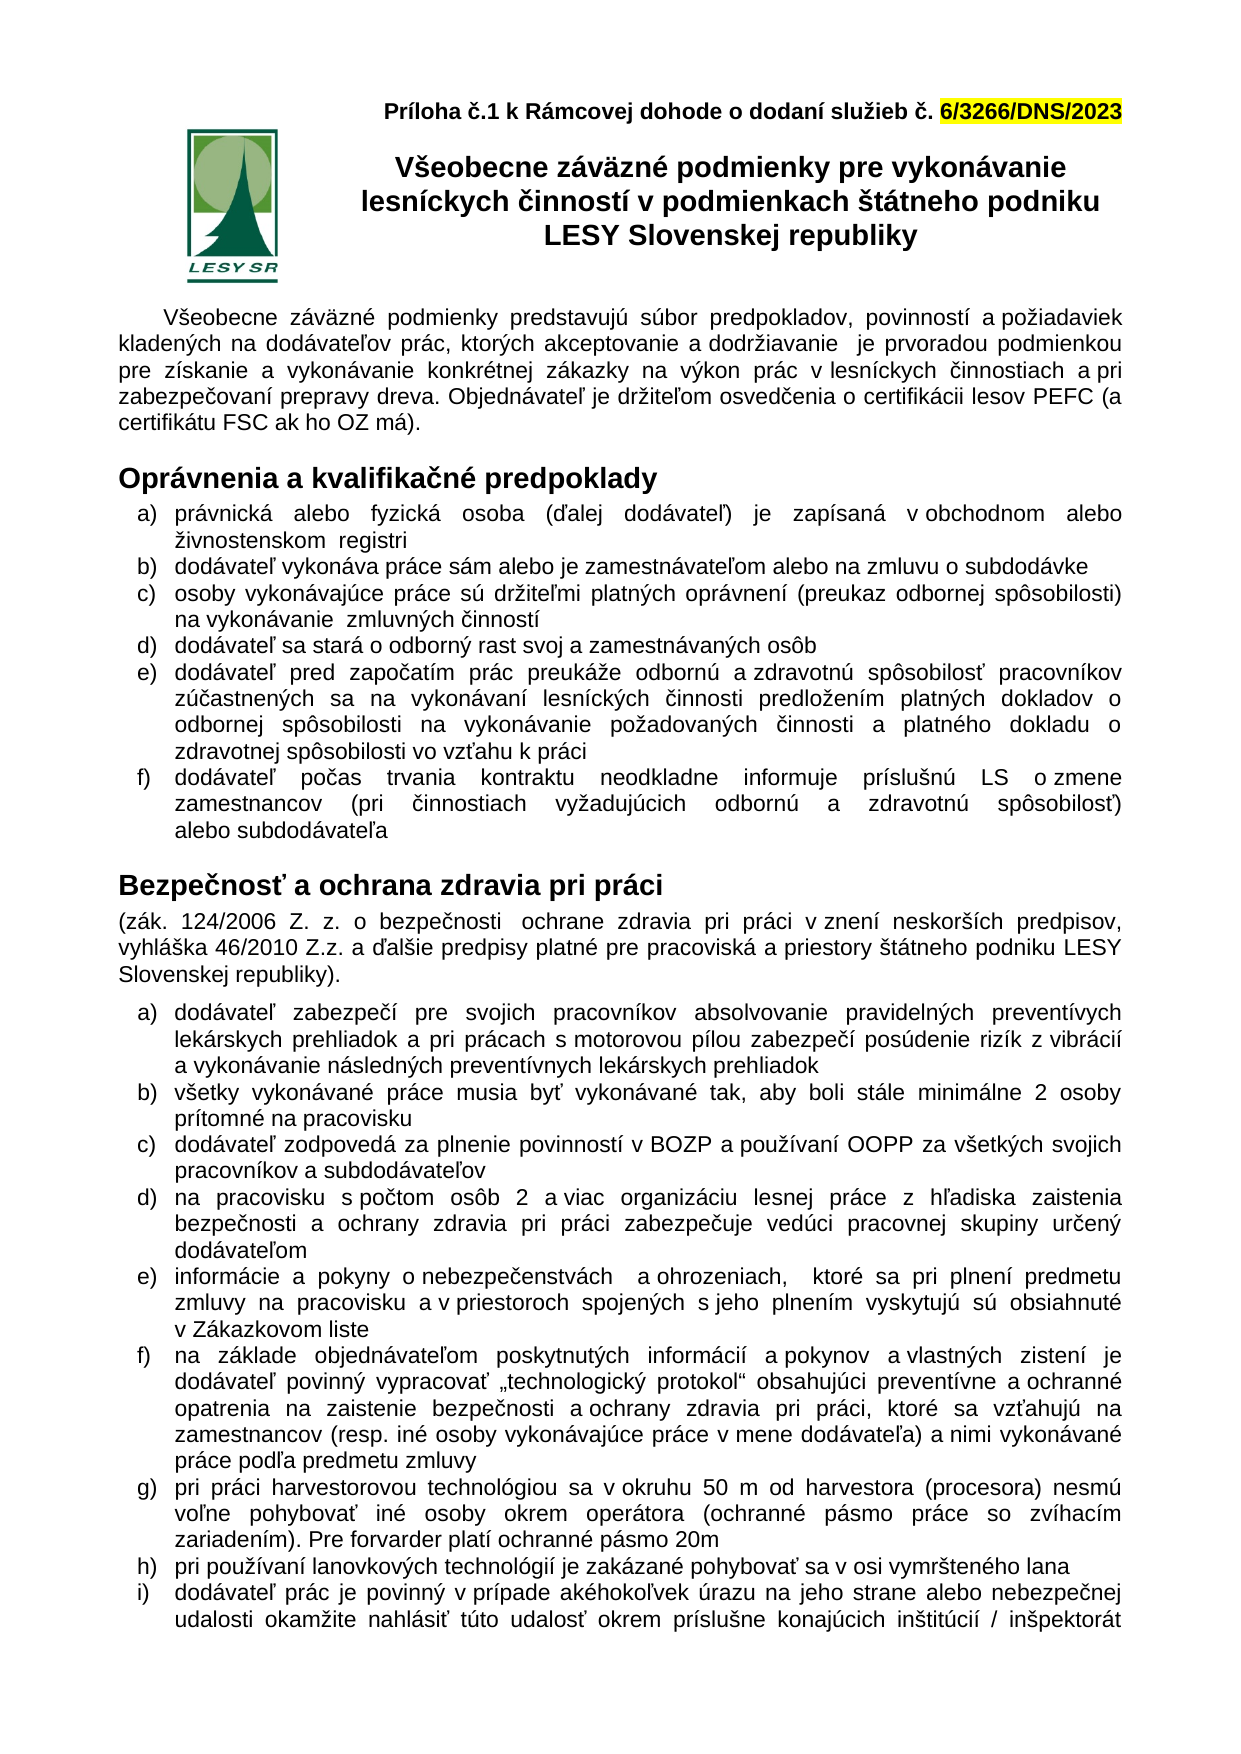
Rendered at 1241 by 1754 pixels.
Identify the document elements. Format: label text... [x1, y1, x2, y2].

list dodávateľ počas trvania kontraktu neodkladne informuje príslušnú LS o zmene zamestnancov (pri činnostiach vyžadujúcich odbornú a zdravotnú spôsobilosť) alebo subdodávateľa [137, 764, 1122, 843]
list na pracovisku s počtom osôb 2 a viac organizáciu lesnej práce z hľadiska zaistenia bezpečnosti a ochrany zdravia pri práci zabezpečuje vedúci pracovnej skupiny určený dodávateľom [137, 1184, 1122, 1263]
text Všeobecne záväzné podmienky pre vykonávanie lesníckych činností v podmienkach štátneho podniku LESY Slovenskej republiky [340, 151, 1122, 251]
subtitle Oprávnenia a kvalifikačné predpoklady [118, 461, 1122, 494]
text Príloha č.1 k Rámcovej dohode o dodaní služieb č. 6/3266/DNS/2023 [118, 98, 940, 124]
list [137, 1579, 1122, 1632]
list dodávateľ zodpovedá za plnenie povinností v BOZP a používaní OOPP za všetkých svojich pracovníkov a subdodávateľov [137, 1131, 1122, 1184]
subtitle Bezpečnosť a ochrana zdravia pri práci [118, 868, 1122, 902]
text Všeobecne záväzné podmienky predstavujú súbor predpokladov, povinností a požiadaviek kladených na dodávateľov prác, ktorých akceptovanie a dodržiavanie je prvoradou podmienkou pre získanie a vykonávanie konkrétnej zákazky na výkon prác v lesníckych činnostiach a pri zabezpečovaní prepravy dreva. Objednávateľ je držiteľom osvedčenia o certifikácii lesov PEFC (a certifikátu FSC ak ho OZ má). [118, 304, 1122, 436]
list na základe objednávateľom poskytnutých informácií a pokynov a vlastných zistení je dodávateľ povinný vypracovať „technologický protokol“ obsahujúci preventívne a ochranné opatrenia na zaistenie bezpečnosti a ochrany zdravia pri práci, ktoré sa vzťahujú na zamestnancov (resp. iné osoby vykonávajúce práce v mene dodávateľa) a nimi vykonávané práce podľa predmetu zmluvy [137, 1342, 1122, 1474]
list všetky vykonávané práce musia byť vykonávané tak, aby boli stále minimálne 2 osoby prítomné na pracovisku [137, 1078, 1122, 1131]
list osoby vykonávajúce práce sú držiteľmi platných oprávnení (preukaz odbornej spôsobilosti) na vykonávanie zmluvných činností [137, 579, 1122, 632]
list dodávateľ zabezpečí pre svojich pracovníkov absolvovanie pravidelných preventívych lekárskych prehliadok a pri prácach s motorovou pílou zabezpečí posúdenie rizík z vibrácií a vykonávanie následných preventívnych lekárskych prehliadok [137, 999, 1122, 1078]
list pri používaní lanovkových technológií je zakázané pohybovať sa v osi vymršteného lana [137, 1553, 1122, 1579]
list právnická alebo fyzická osoba (ďalej dodávateľ) je zapísaná v obchodnom alebo živnostenskom registri [137, 500, 1122, 553]
list dodávateľ pred započatím prác preukáže odbornú a zdravotnú spôsobilosť pracovníkov zúčastnených sa na vykonávaní lesníckých činnosti predložením platných dokladov o odbornej spôsobilosti na vykonávanie požadovaných činnosti a platného dokladu o zdravotnej spôsobilosti vo vzťahu k práci [137, 658, 1122, 764]
list pri práci harvestorovou technológiou sa v okruhu 50 m od harvestora (procesora) nesmú voľne pohybovať iné osoby okrem operátora (ochranné pásmo práce so zvíhacím zariadením). Pre forvarder platí ochranné pásmo 20m [137, 1474, 1122, 1553]
picture [183, 125, 278, 285]
list dodávateľ sa stará o odborný rast svoj a zamestnávaných osôb [137, 632, 1122, 658]
list informácie a pokyny o nebezpečenstvách a ohrozeniach, ktoré sa pri plnení predmetu zmluvy na pracovisku a v priestoroch spojených s jeho plnením vyskytujú sú obsiahnuté v Zákazkovom liste [137, 1263, 1122, 1342]
text (zák. 124/2006 Z. z. o bezpečnosti ochrane zdravia pri práci v znení neskorších predpisov, vyhláška 46/2010 Z.z. a ďalšie predpisy platné pre pracoviská a priestory štátneho podniku LESY Slovenskej republiky). [118, 908, 1122, 987]
list dodávateľ vykonáva práce sám alebo je zamestnávateľom alebo na zmluvu o subdodávke [137, 553, 1122, 579]
